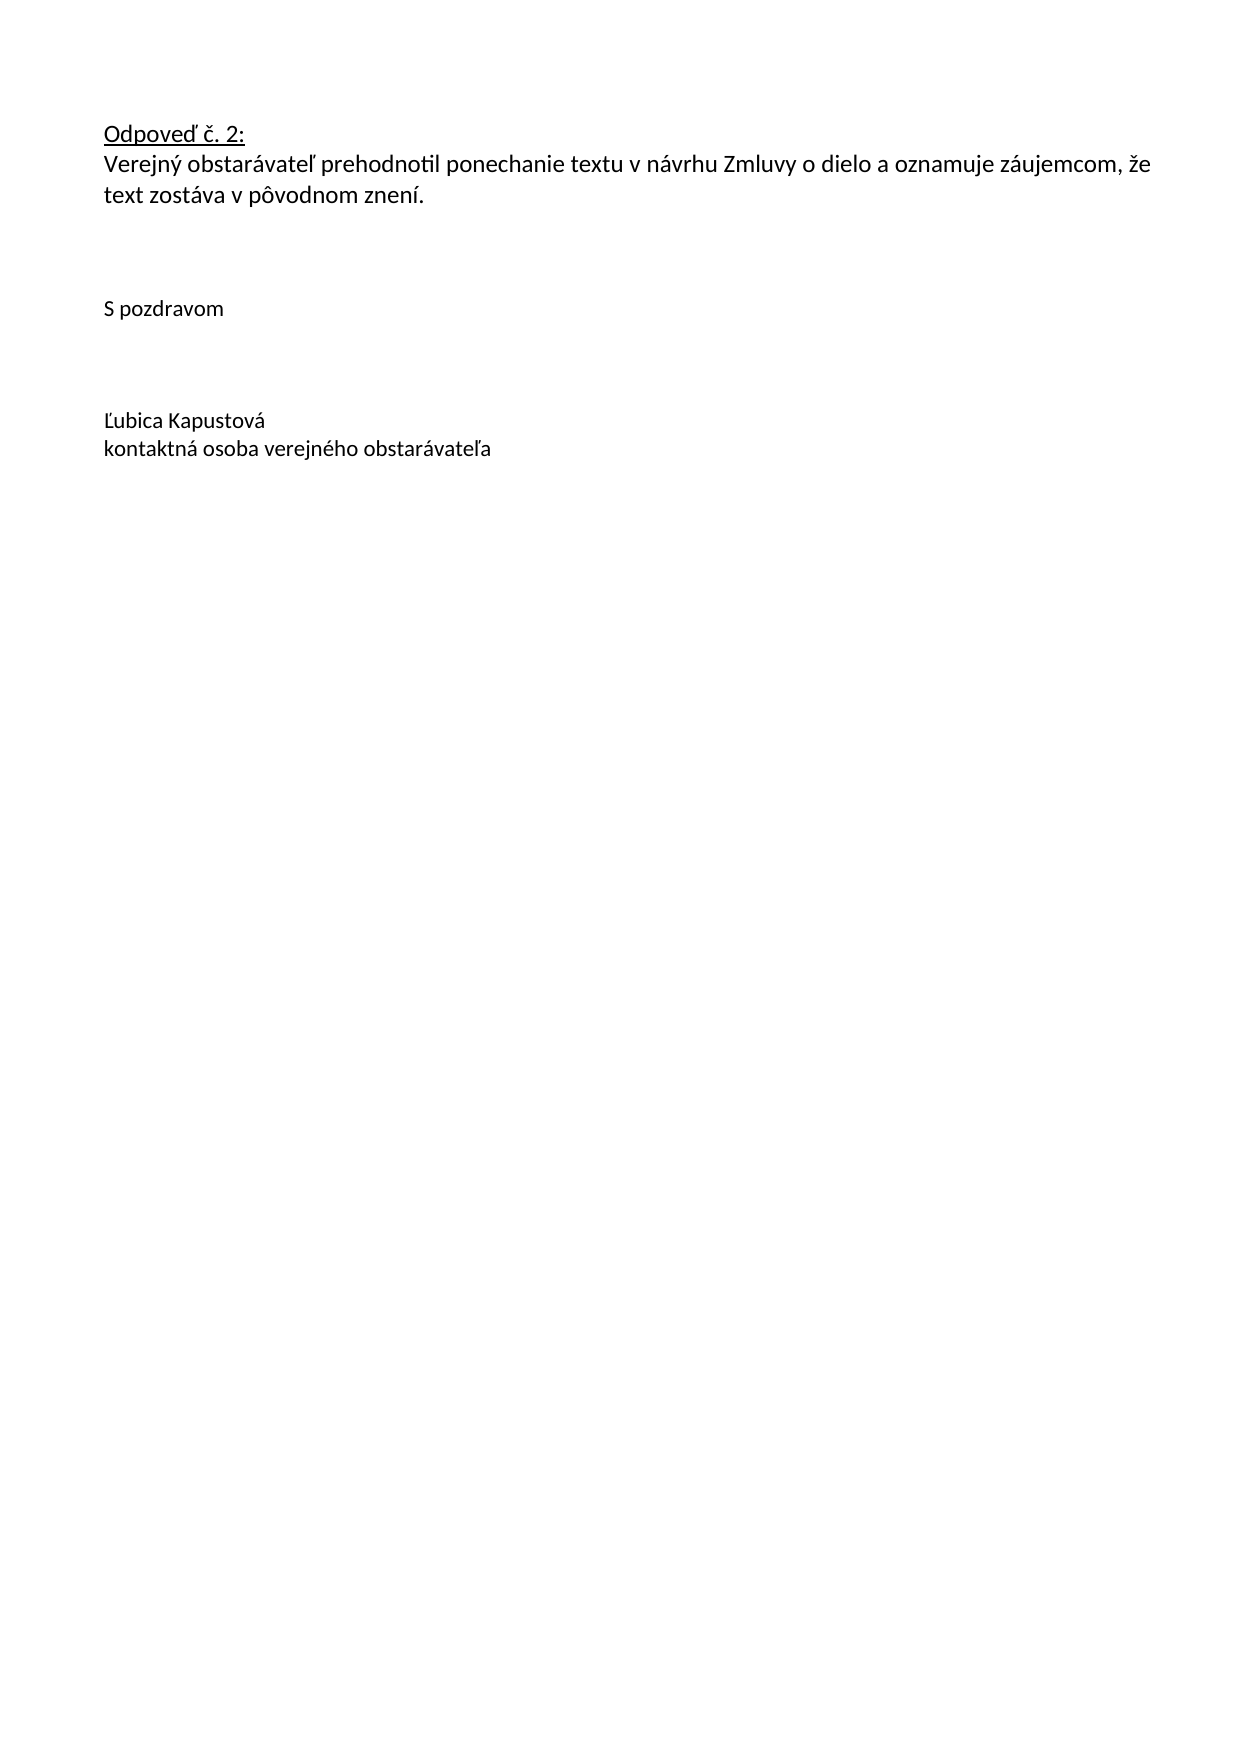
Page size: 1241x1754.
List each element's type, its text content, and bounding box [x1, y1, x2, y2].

text Odpoveď č. 2: Verejný obstarávateľ prehodnotil ponechanie textu v návrhu Zmluvy o dielo a oznamuje záujemcom, že text zostáva v pôvodnom znení. [103, 118, 1152, 210]
text S pozdravom [103, 294, 1152, 351]
text Ľubica Kapustová kontaktná osoba verejného obstarávateľa [103, 407, 1152, 463]
